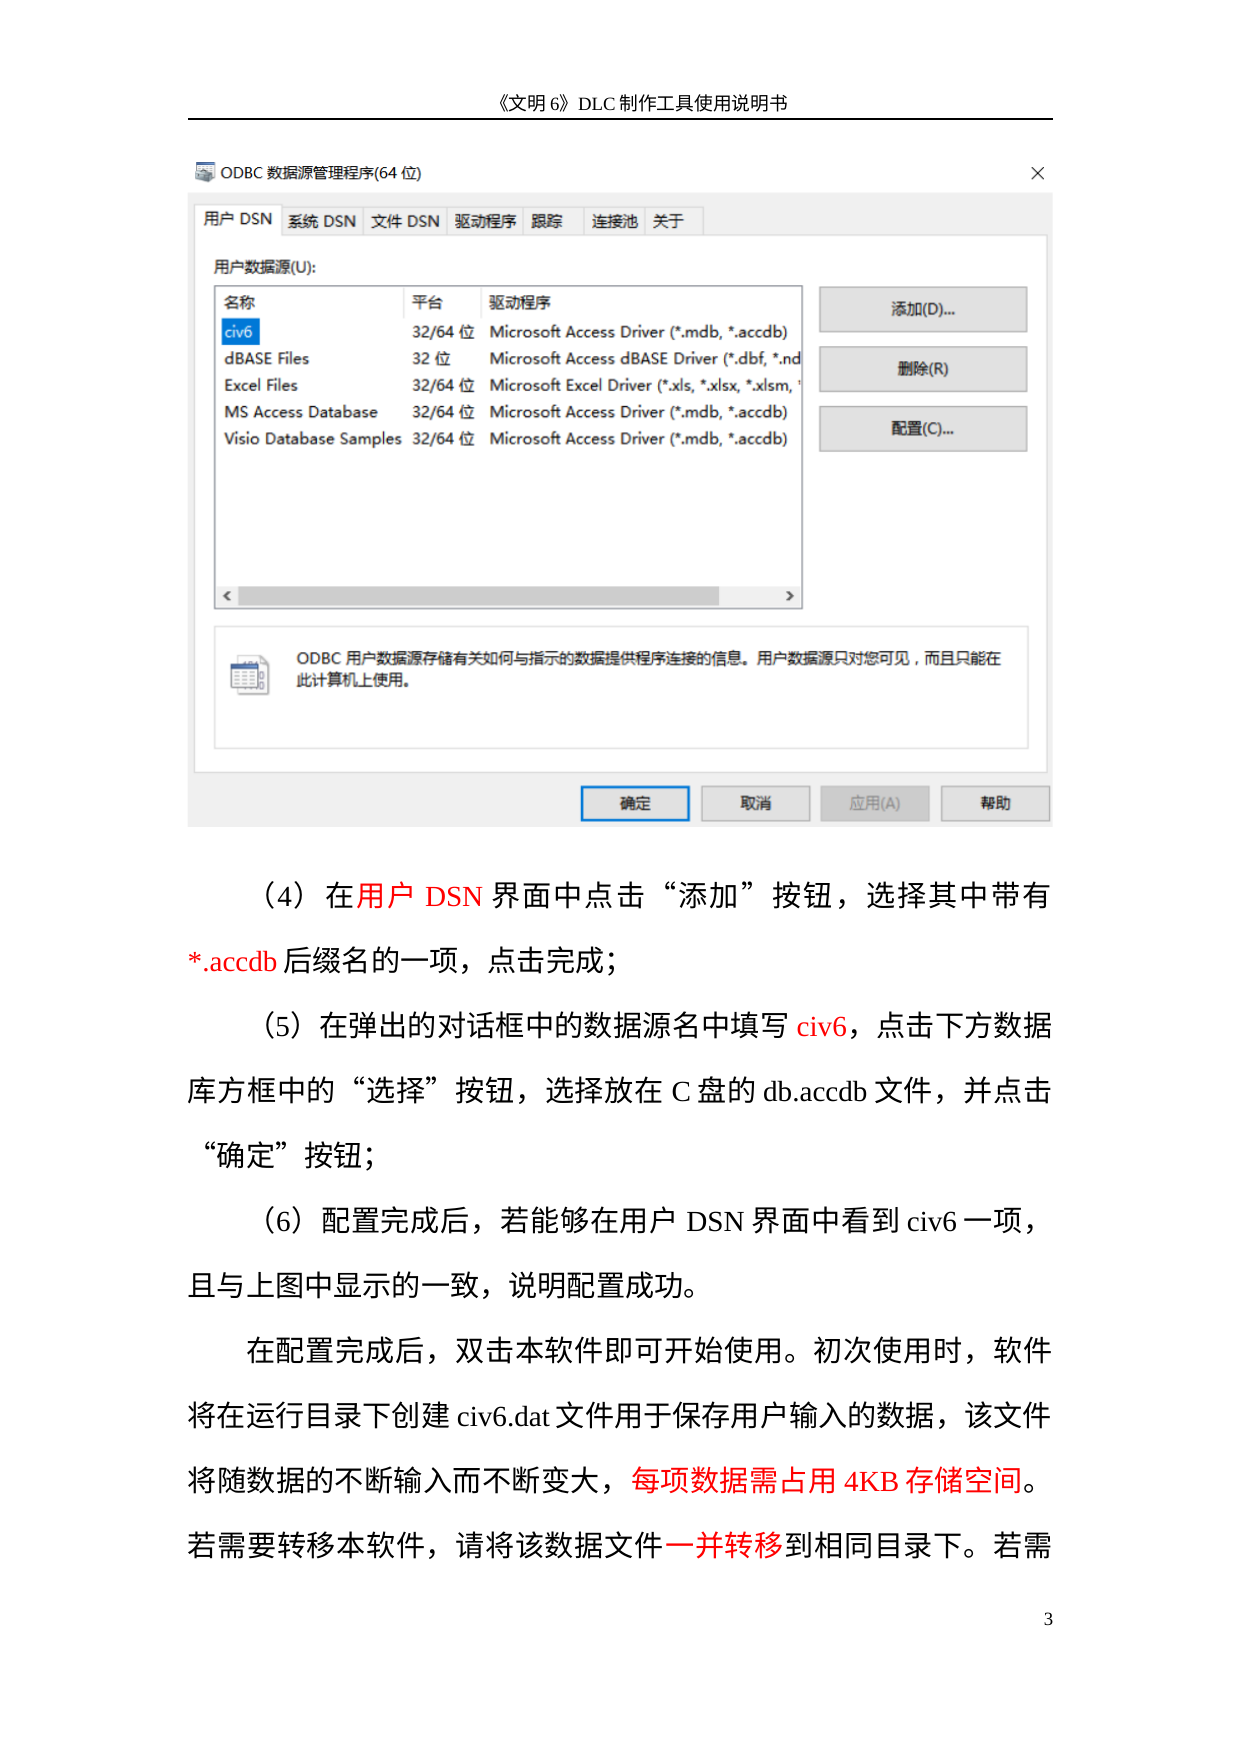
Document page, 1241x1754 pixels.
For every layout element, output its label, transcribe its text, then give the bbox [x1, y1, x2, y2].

text （4）在用户DSN界面中点击“添加”按钮，选择其中带有*.accdb后缀名的一项，点击完成； [187, 861, 1053, 991]
text （6）配置完成后，若能够在用户DSN界面中看到civ6一项，且与上图中显示的一致，说明配置成功。 [187, 1186, 1053, 1316]
text （5）在弹出的对话框中的数据源名中填写civ6，点击下方数据库方框中的“选择”按钮，选择放在C盘的db.accdb文件，并点击“确定”按钮； [187, 991, 1053, 1186]
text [187, 1316, 1053, 1576]
picture [187, 162, 1053, 827]
